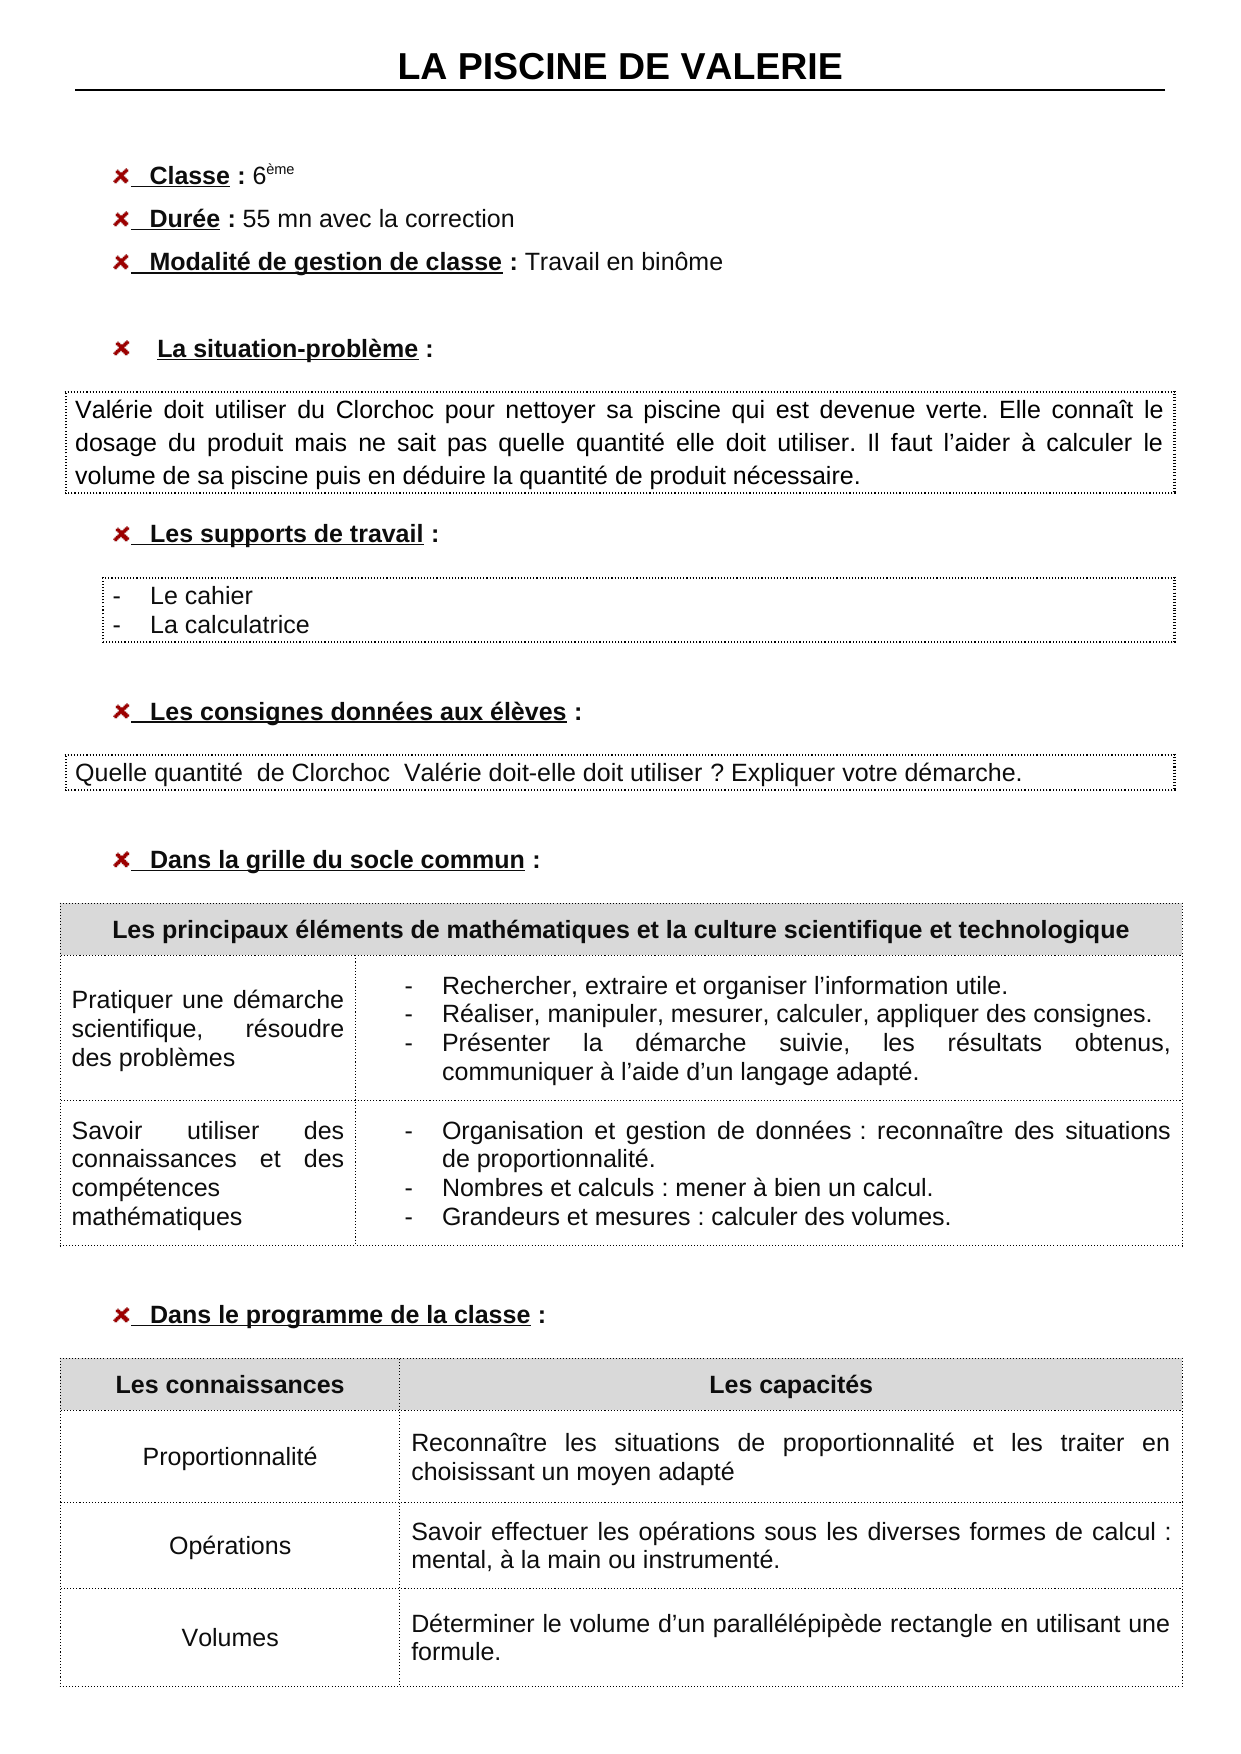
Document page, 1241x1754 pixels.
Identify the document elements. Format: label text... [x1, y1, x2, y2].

list Le cahier [102, 577, 1176, 606]
table_cell Déterminer le volume d’un parallélépipède rectangle en utilisant une formule. [400, 1588, 1182, 1686]
picture [113, 1307, 131, 1324]
table_header Les principaux éléments de mathématiques et la culture scientifique et technologique [60, 903, 1182, 955]
list La calculatrice [102, 606, 1176, 643]
picture [113, 703, 131, 720]
text Quelle quantité de Clorchoc Valérie doit-elle doit utiliser ? Expliquer votre démarche. [64, 754, 1176, 791]
table_cell Rechercher, extraire et organiser l’information utile. Réaliser, manipuler, mesurer, calculer, appliquer des consignes. Présenter la démarche suivie, les résultats obtenus, communiquer à l’aide d’un langage adapté. [356, 955, 1182, 1100]
picture [113, 340, 131, 357]
picture [113, 168, 130, 185]
list La situation-problème : [112, 333, 1165, 362]
picture [113, 211, 130, 228]
text Valérie doit utiliser du Clorchoc pour nettoyer sa piscine qui est devenue verte. Elle connaît le dosage du produit mais ne sait pas quelle quantité elle doit utiliser. Il faut l’aider à calculer le volume de sa piscine puis en déduire la quantité de produit nécessaire. [64, 391, 1176, 494]
text LA PISCINE DE VALERIE [75, 44, 1165, 89]
picture [113, 851, 131, 869]
list Modalité de gestion de classe : Travail en binôme [112, 247, 1165, 276]
table_cell Organisation et gestion de données : reconnaître des situations de proportionnalité. Nombres et calculs : mener à bien un calcul. Grandeurs et mesures : calculer des volumes. [356, 1100, 1182, 1245]
list Durée : 55 mn avec la correction [112, 204, 1165, 233]
list Classe : 6ème [112, 161, 1165, 190]
table_header Les connaissances [60, 1358, 400, 1410]
list Les supports de travail : [112, 519, 1165, 548]
table_cell Volumes [60, 1588, 400, 1686]
picture [113, 254, 130, 271]
table_cell Pratiquer une démarche scientifique, résoudre des problèmes [60, 955, 356, 1100]
table_cell Proportionnalité [60, 1410, 400, 1502]
list Les consignes données aux élèves : [112, 696, 1165, 725]
table_cell Reconnaître les situations de proportionnalité et les traiter en choisissant un moyen adapté [400, 1410, 1182, 1502]
table_cell Savoir utiliser des connaissances et des compétences mathématiques [60, 1100, 356, 1245]
table_header Les capacités [400, 1358, 1182, 1410]
list Dans le programme de la classe : [112, 1300, 1165, 1329]
list Dans la grille du socle commun : [112, 845, 1165, 874]
table_cell Savoir effectuer les opérations sous les diverses formes de calcul : mental, à la main ou instrumenté. [400, 1502, 1182, 1588]
picture [113, 526, 131, 543]
table_cell Opérations [60, 1502, 400, 1588]
